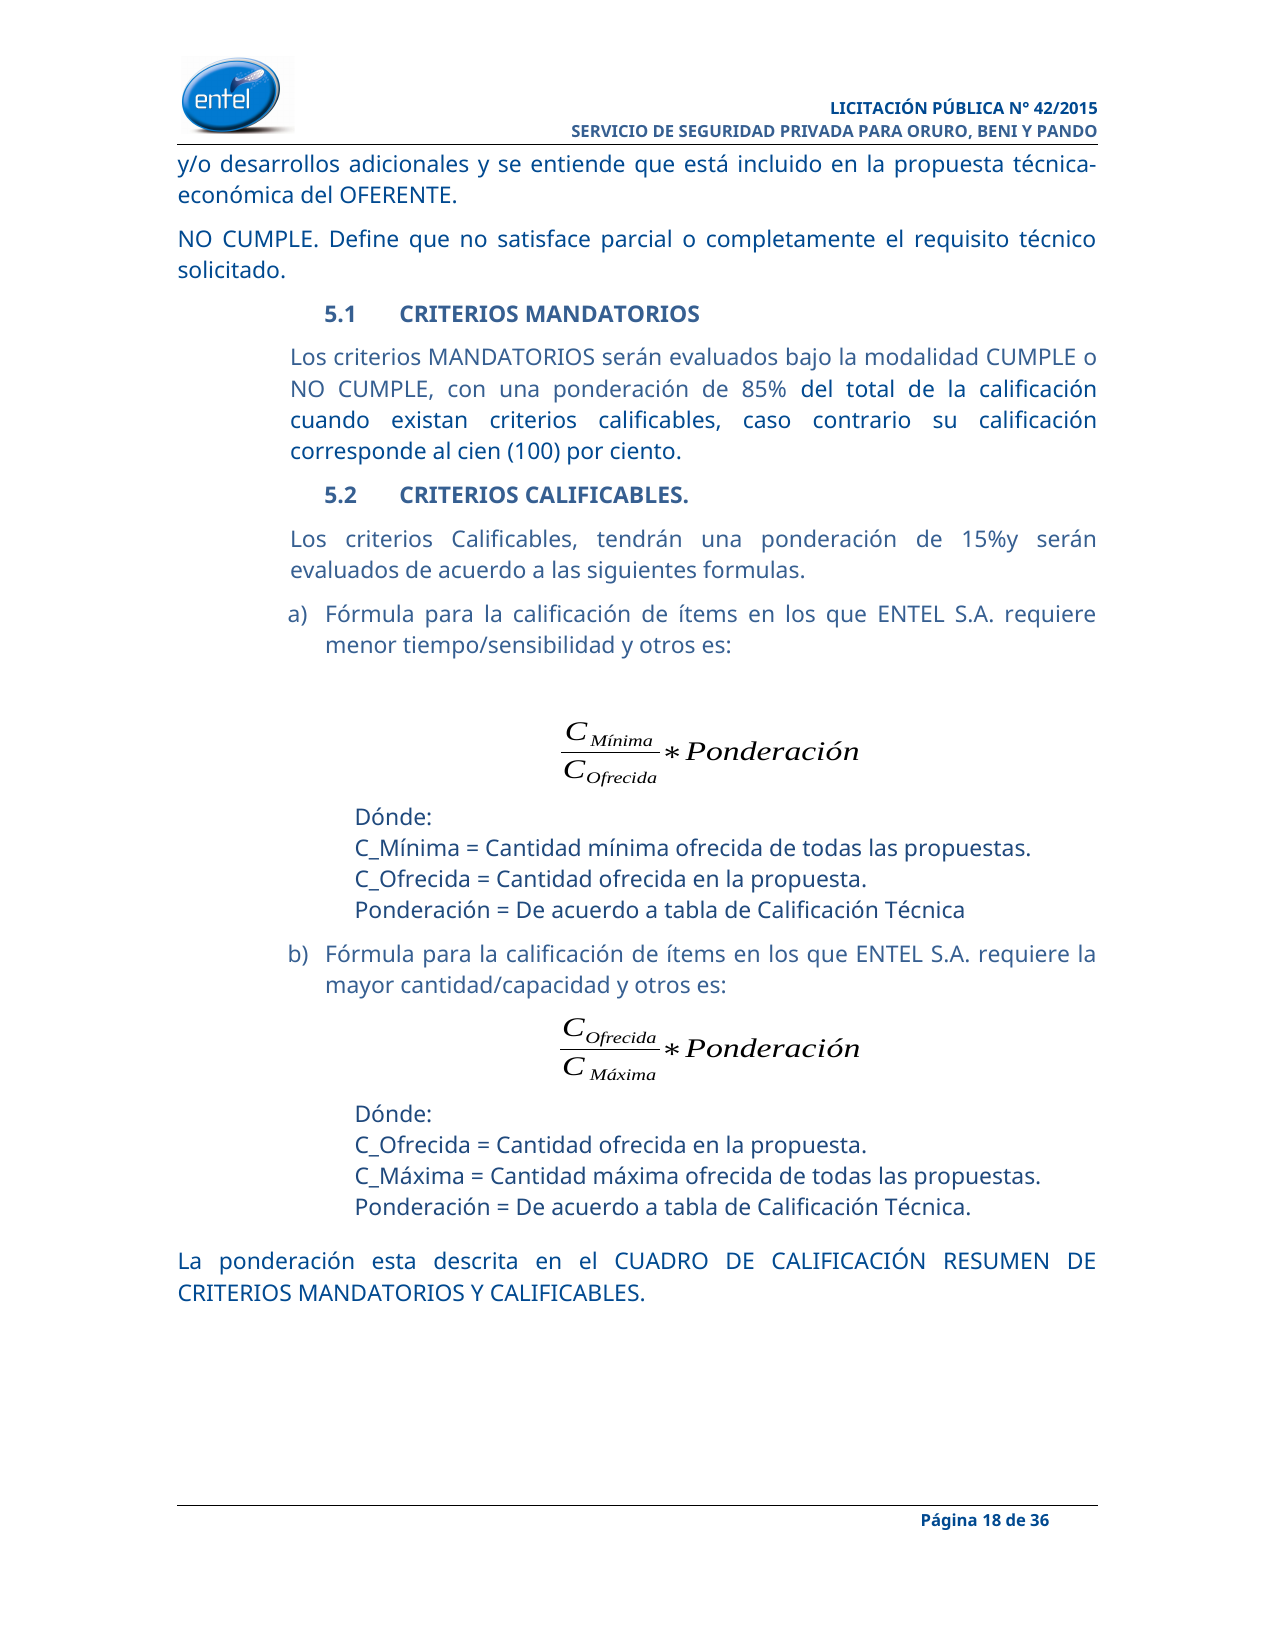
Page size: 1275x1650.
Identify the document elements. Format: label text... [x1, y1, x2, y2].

text La ponderación esta descrita en el CUADRO DE CALIFICACIÓN RESUMEN DE CRITERIOS MANDATORIOS Y CALIFICABLES. [177, 1245, 1098, 1308]
list Dónde: [348, 1098, 1098, 1129]
list Dónde: [348, 801, 1098, 832]
list C_Ofrecida = Cantidad ofrecida en la propuesta. [354, 863, 1098, 894]
list Ponderación = De acuerdo a tabla de Calificación Técnica [354, 894, 1098, 926]
picture [181, 56, 295, 134]
list Fórmula para la calificación de ítems en los que ENTEL S.A. requiere la mayor cantidad/capacidad y otros es: [287, 938, 1098, 1001]
list Ponderación = De acuerdo a tabla de Calificación Técnica. [354, 1191, 1098, 1223]
list CRITERIOS MANDATORIOS [324, 298, 1098, 329]
list C_Mínima = Cantidad mínima ofrecida de todas las propuestas. [354, 832, 1098, 863]
list C_Máxima = Cantidad máxima ofrecida de todas las propuestas. [354, 1160, 1098, 1191]
list C_Ofrecida = Cantidad ofrecida en la propuesta. [354, 1129, 1098, 1160]
list CRITERIOS CALIFICABLES. [324, 479, 1098, 510]
list Los criterios MANDATORIOS serán evaluados bajo la modalidad CUMPLE o NO CUMPLE, con una ponderación de 85% del total de la calificación cuando existan criterios calificables, caso contrario su calificación corresponde al cien (100) por ciento. [290, 341, 1098, 466]
list Los criterios Calificables, tendrán una ponderación de 15%y serán evaluados de acuerdo a las siguientes formulas. [290, 523, 1098, 585]
text NO CUMPLE. Define que no satisface parcial o completamente el requisito técnico solicitado. [177, 223, 1098, 285]
list Fórmula para la calificación de ítems en los que ENTEL S.A. requiere menor tiempo/sensibilidad y otros es: [287, 598, 1098, 660]
